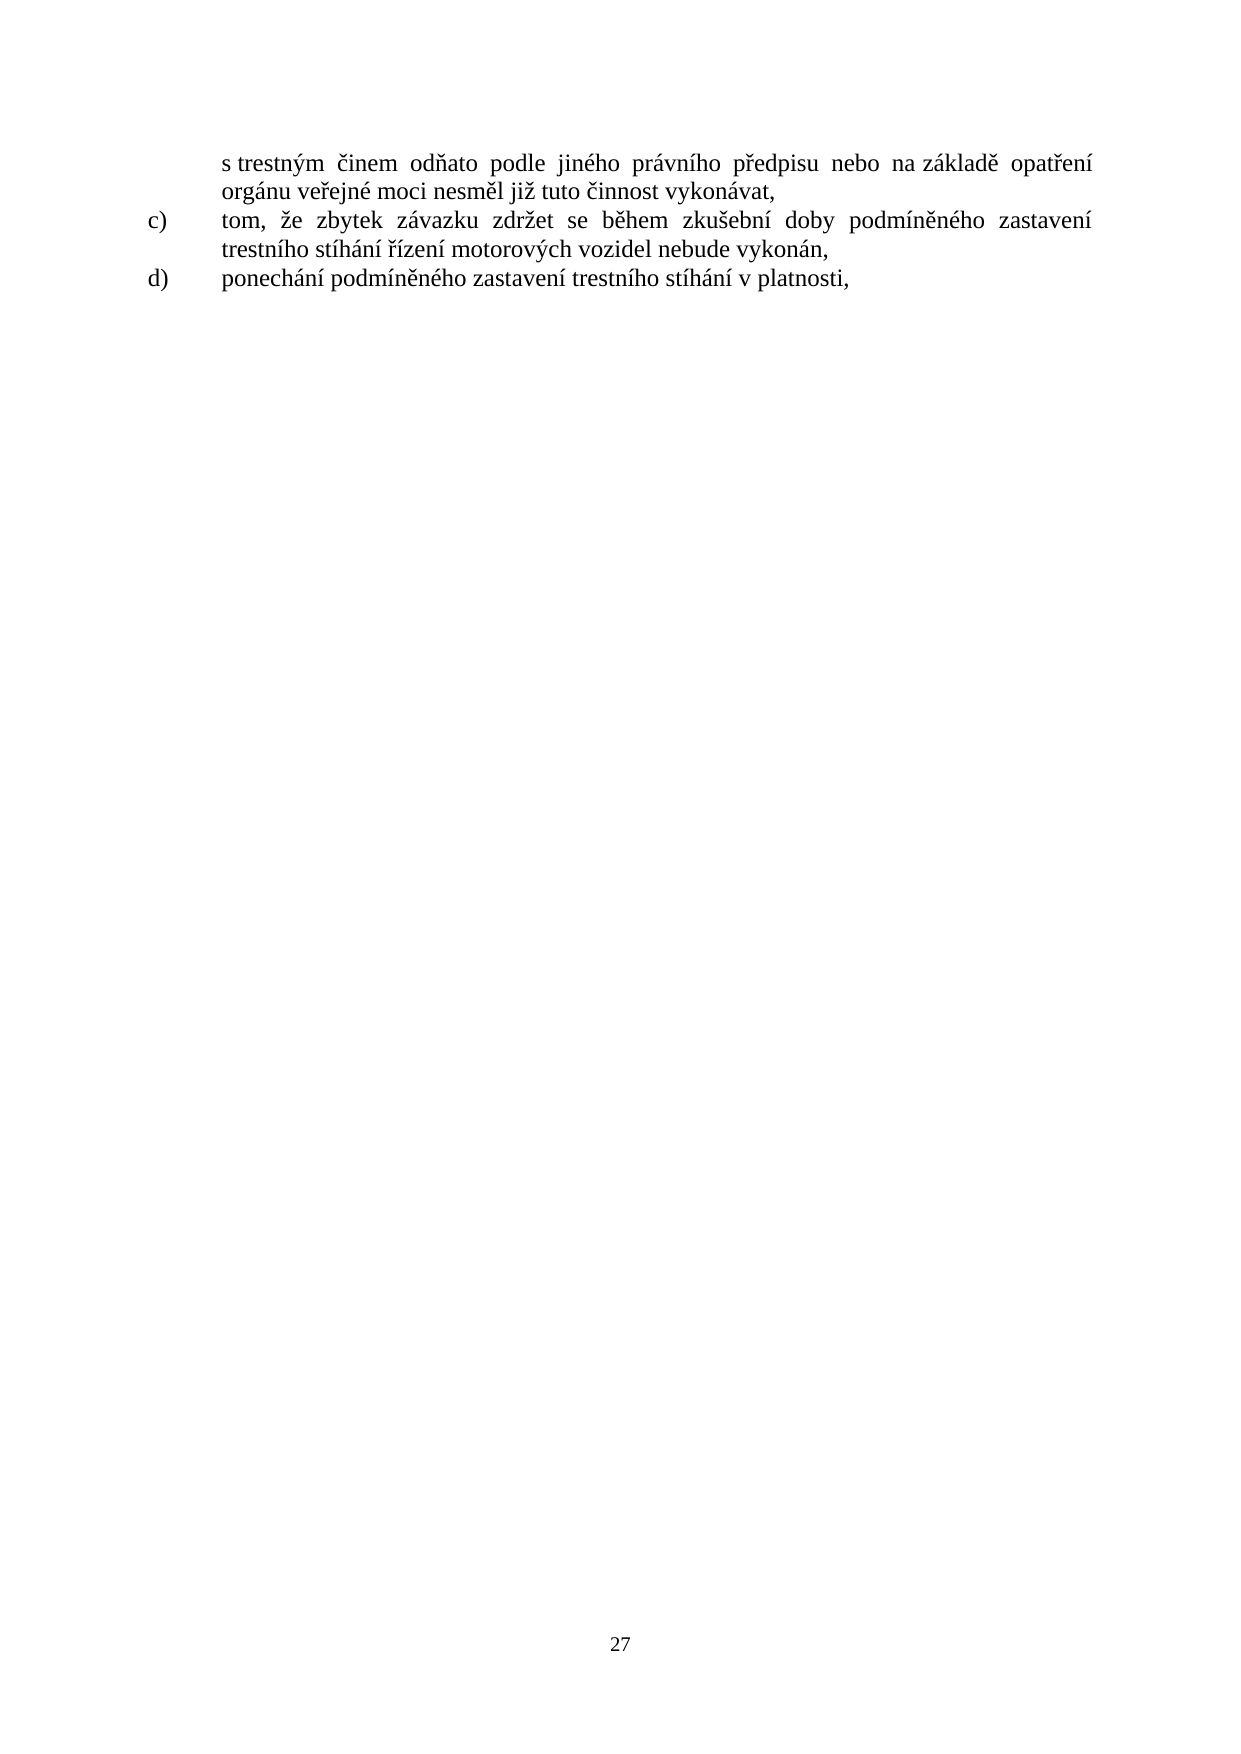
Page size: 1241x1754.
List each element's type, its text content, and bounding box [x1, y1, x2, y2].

text c) tom, že zbytek závazku zdržet se během zkušební doby podmíněného zastavení trestního stíhání řízení motorových vozidel nebude vykonán, [148, 205, 1093, 263]
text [148, 148, 1093, 205]
text d) ponechání podmíněného zastavení trestního stíhání v platnosti, [148, 263, 1093, 291]
